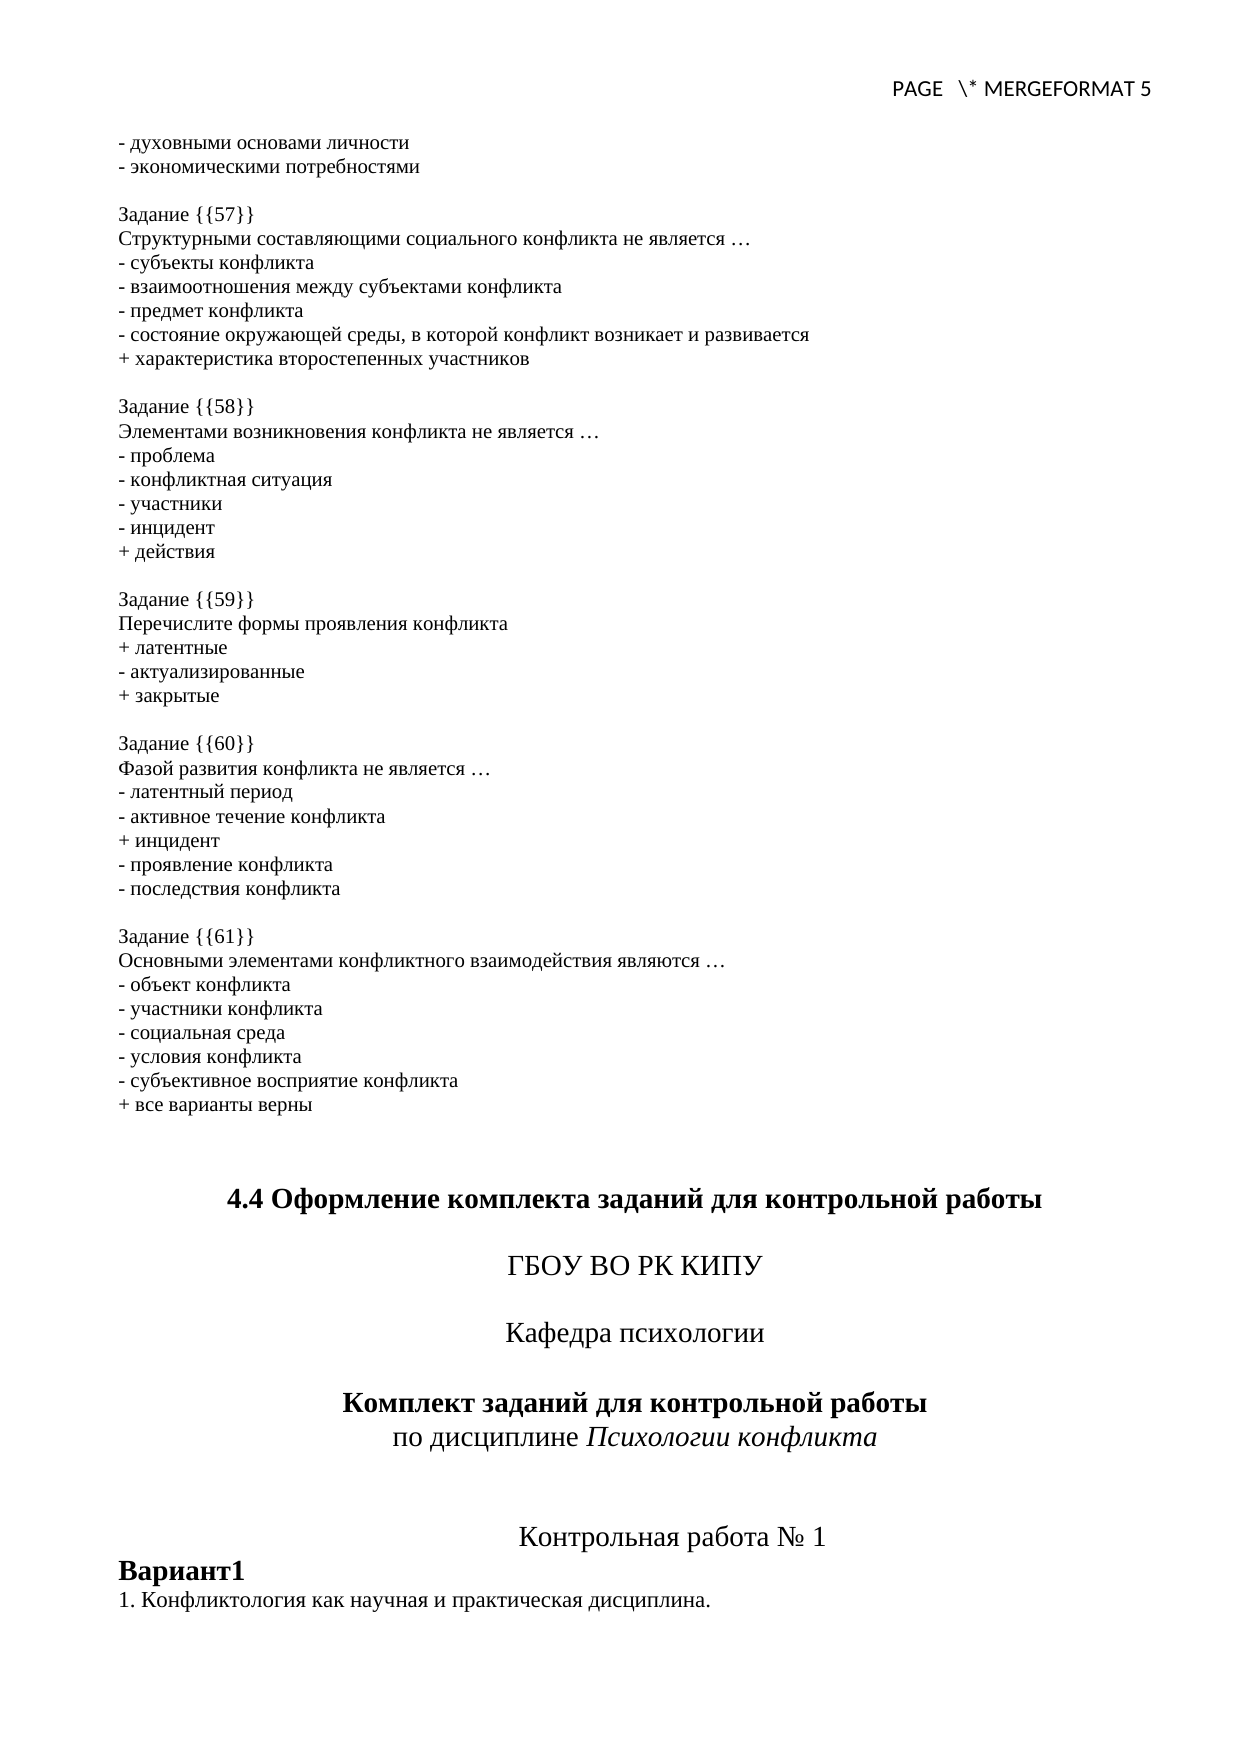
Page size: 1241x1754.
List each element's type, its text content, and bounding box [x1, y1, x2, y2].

text - социальная среда [118, 1020, 1152, 1044]
text + латентные [118, 635, 1152, 659]
text Кафедра психологии [118, 1316, 1152, 1349]
text - участники конфликта [118, 996, 1152, 1020]
text - взаимоотношения между субъектами конфликта [118, 274, 1152, 298]
text Структурными составляющими социального конфликта не является … [118, 226, 1152, 250]
text - предмет конфликта [118, 298, 1152, 322]
text - последствия конфликта [118, 876, 1152, 900]
text Фазой развития конфликта не является … [118, 755, 1152, 779]
text - актуализированные [118, 659, 1152, 683]
text + инцидент [118, 828, 1152, 852]
text - латентный период [118, 779, 1152, 803]
text Задание {{61}} [118, 924, 1152, 948]
text Контрольная работа № 1 [193, 1519, 1152, 1553]
text - проблема [118, 443, 1152, 467]
text Вариант1 [118, 1553, 1152, 1586]
text ГБОУ ВО РК КИПУ [118, 1248, 1152, 1282]
text Основными элементами конфликтного взаимодействия являются … [118, 948, 1152, 972]
text - объект конфликта [118, 972, 1152, 996]
text - инцидент [118, 515, 1152, 539]
text Задание {{58}} [118, 394, 1152, 418]
text - активное течение конфликта [118, 803, 1152, 828]
text - субъективное восприятие конфликта [118, 1068, 1152, 1092]
text 1. Конфликтология как научная и практическая дисциплина. [118, 1586, 1152, 1613]
text Комплект заданий для контрольной работы [118, 1385, 1152, 1419]
text по дисциплине Психологии конфликта [118, 1419, 1152, 1452]
text - участники [118, 491, 1152, 515]
text + все варианты верны [118, 1092, 1152, 1116]
text Перечислите формы проявления конфликта [118, 611, 1152, 635]
text - конфликтная ситуация [118, 467, 1152, 491]
text + действия [118, 539, 1152, 563]
text - проявление конфликта [118, 852, 1152, 876]
text Задание {{59}} [118, 587, 1152, 611]
text + закрытые [118, 683, 1152, 707]
text + характеристика второстепенных участников [118, 346, 1152, 370]
text Задание {{60}} [118, 731, 1152, 755]
text Элементами возникновения конфликта не является … [118, 418, 1152, 443]
text - состояние окружающей среды, в которой конфликт возникает и развивается [118, 322, 1152, 346]
text - субъекты конфликта [118, 250, 1152, 274]
text - условия конфликта [118, 1044, 1152, 1068]
text 4.4 Оформление комплекта заданий для контрольной работы [118, 1181, 1152, 1215]
text Задание {{57}} [118, 202, 1152, 226]
text - духовными основами личности [118, 130, 1152, 154]
text - экономическими потребностями [118, 154, 1152, 178]
